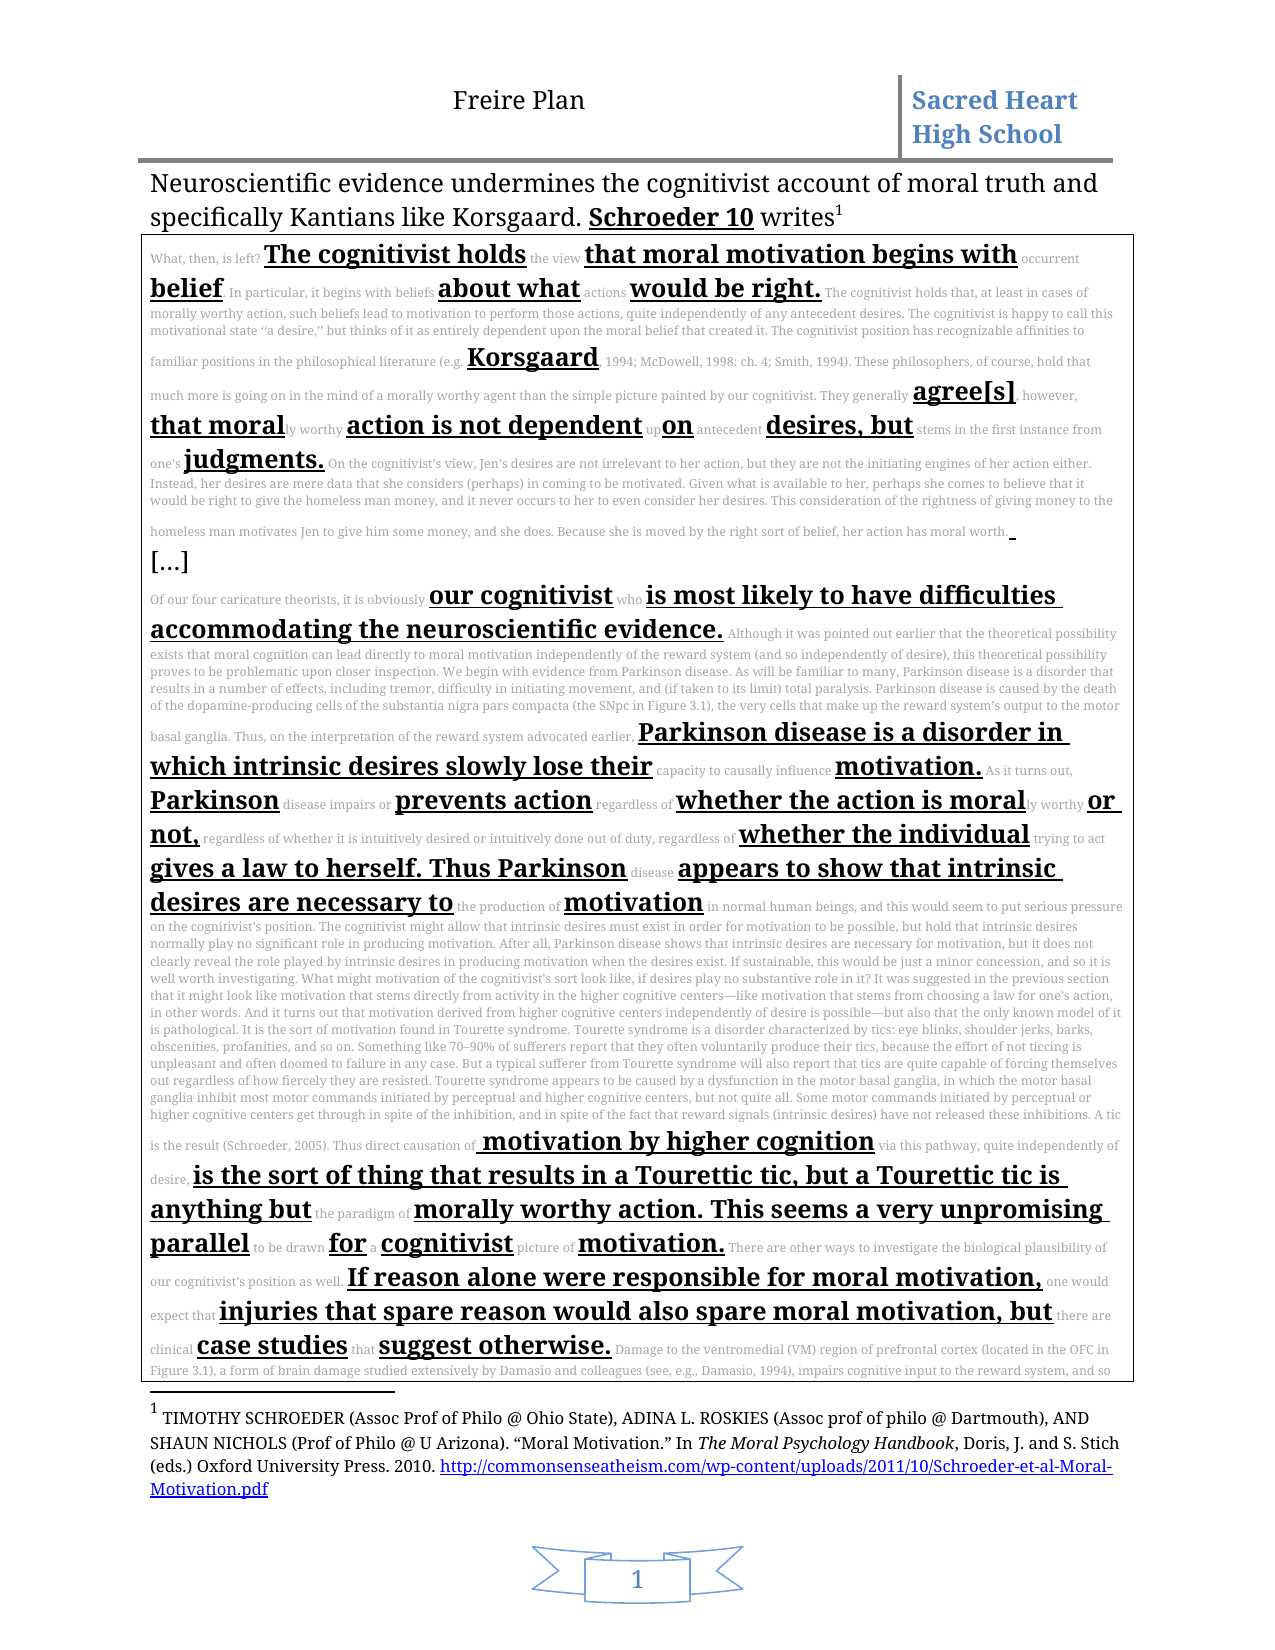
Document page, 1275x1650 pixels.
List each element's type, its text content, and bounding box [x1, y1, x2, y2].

text Neuroscientific evidence undermines the cognitivist account of moral truth and specifically Kantians like Korsgaard. Schroeder 10 writes [150, 166, 1125, 234]
text What, then, is left? The cognitivist holds the view that moral motivation begins with occurrent belief. In particular, it begins with beliefs about what actions would be right. The cognitivist holds that, at least in cases of morally worthy action, such beliefs lead to motivation to perform those actions, quite independently of any antecedent desires. The cognitivist is happy to call this motivational state ‘‘a desire,’’ but thinks of it as entirely dependent upon the moral belief that created it. The cognitivist position has recognizable afﬁnities to familiar positions in the philosophical literature (e.g. Korsgaard, 1994; McDowell, 1998: ch. 4; Smith, 1994). These philosophers, of course, hold that much more is going on in the mind of a morally worthy agent than the simple picture painted by our cognitivist. They generally agree[s], however, that morally worthy action is not dependent upon antecedent desires, but stems in the ﬁrst instance from one’s judgments. On the cognitivist’s view, Jen’s desires are not irrelevant to her action, but they are not the initiating engines of her action either. Instead, her desires are mere data that she considers (perhaps) in coming to be motivated. Given what is available to her, perhaps she comes to believe that it would be right to give the homeless man money, and it never occurs to her to even consider her desires. This consideration of the rightness of giving money to the homeless man motivates Jen to give him some money, and she does. Because she is moved by the right sort of belief, her action has moral worth. [142, 235, 1133, 544]
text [142, 574, 1133, 1381]
text […] [150, 544, 1125, 574]
